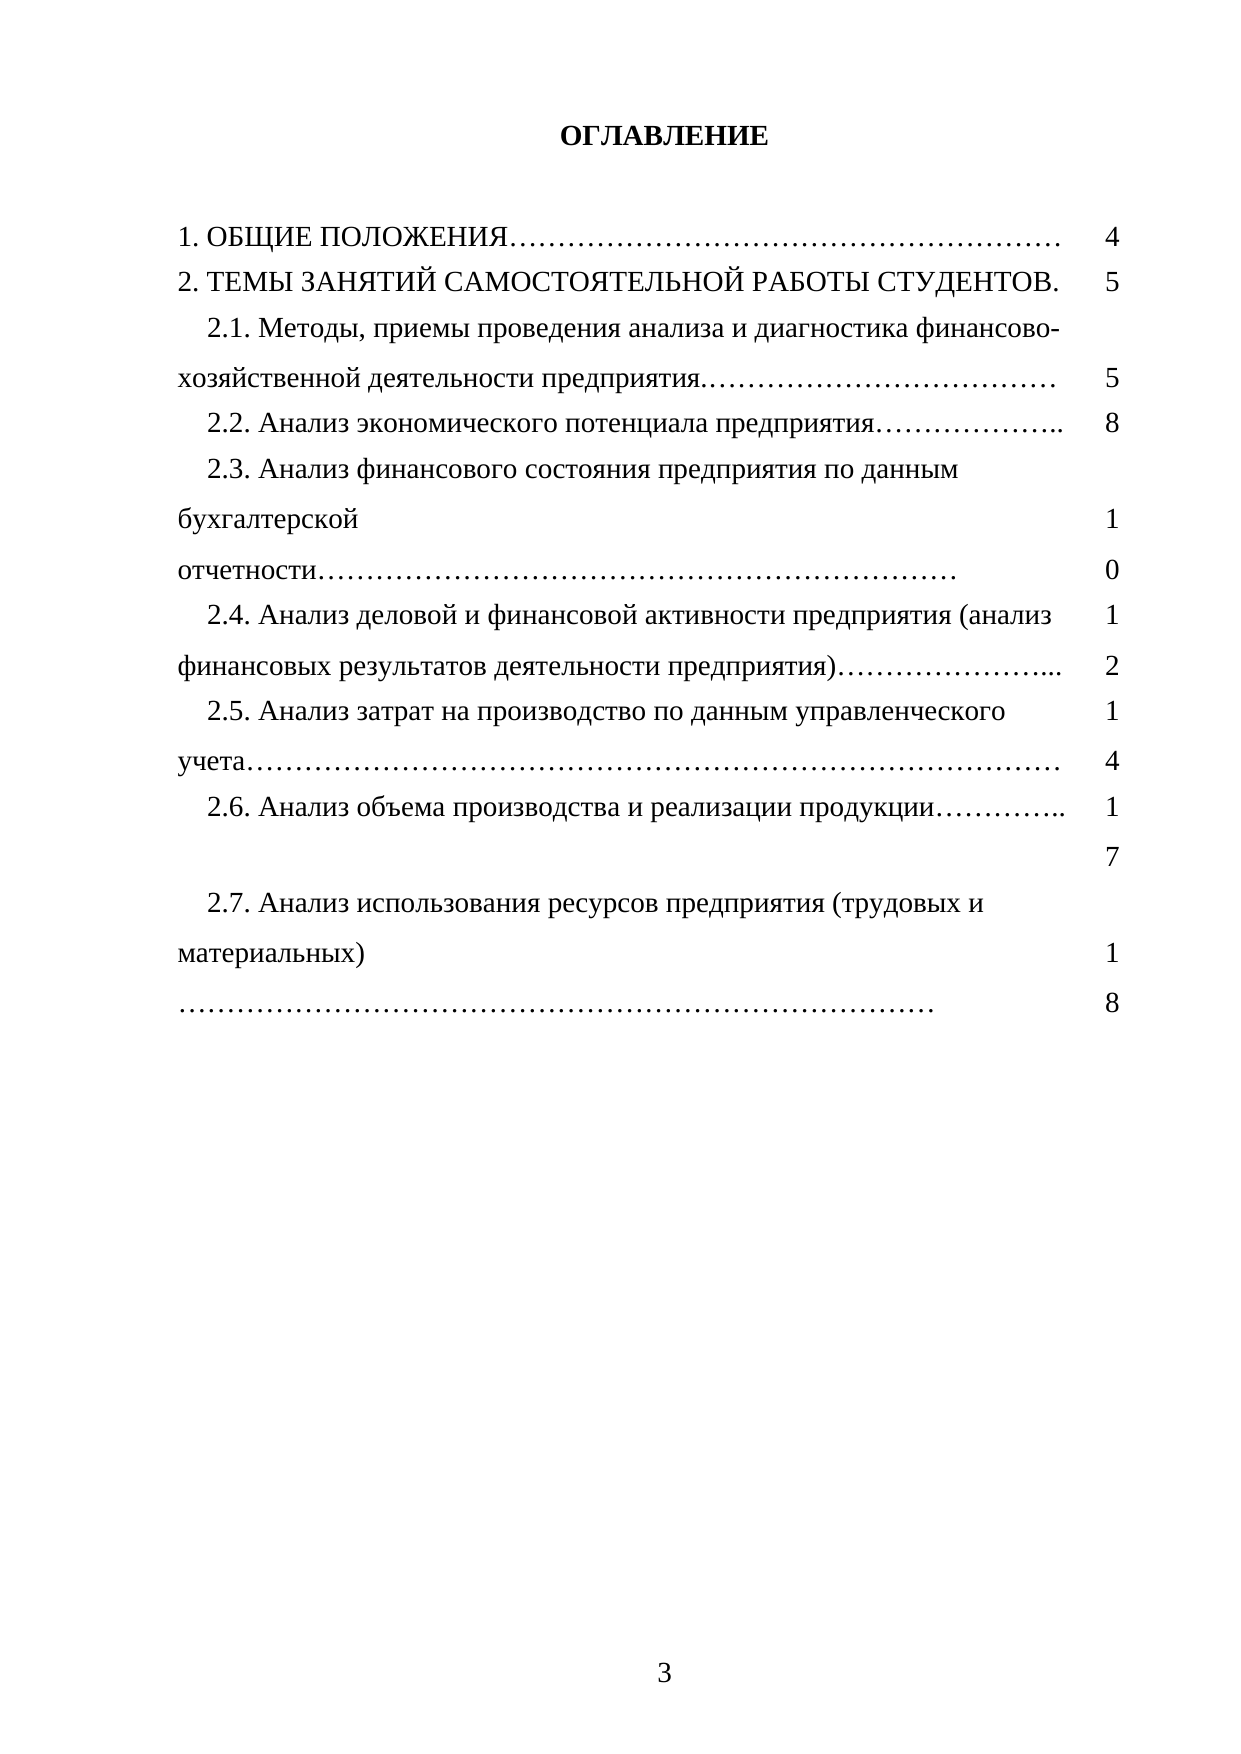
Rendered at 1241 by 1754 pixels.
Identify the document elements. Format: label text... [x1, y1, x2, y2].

table_cell 2.5. Анализ затрат на производство по данным управленческого учета………………………………………………………………………… [166, 693, 1087, 789]
table_cell 18 [1087, 885, 1137, 1031]
table_cell 5 [1087, 264, 1137, 310]
table_header 4 [1087, 219, 1137, 264]
table_cell 2.1. Методы, приемы проведения анализа и диагностика финансово-хозяйственной деятельности предприятия.……………………………… [166, 310, 1087, 406]
table_cell 12 [1087, 597, 1137, 693]
table_cell 5 [1087, 310, 1137, 406]
table_cell 17 [1087, 789, 1137, 885]
table_cell 2.7. Анализ использования ресурсов предприятия (трудовых и материальных)…………………………………………………………………… [166, 885, 1087, 1031]
table_cell 10 [1087, 451, 1137, 597]
table_cell 2.3. Анализ финансового состояния предприятия по данным бухгалтерской отчетности………………………………………………………… [166, 451, 1087, 597]
table_cell 2. темы занятий самостоятельной работы студентов. [166, 264, 1087, 310]
table_cell 8 [1087, 406, 1137, 451]
text Оглавление [177, 118, 1152, 152]
table_cell 2.2. Анализ экономического потенциала предприятия……………….. [166, 406, 1087, 451]
table_cell 14 [1087, 693, 1137, 789]
table_header 1. общие положения………………………………………………… [166, 219, 1087, 264]
table_cell 2.6. Анализ объема производства и реализации продукции………….. [166, 789, 1087, 885]
table_cell 2.4. Анализ деловой и финансовой активности предприятия (анализ финансовых результатов деятельности предприятия)…………………... [166, 597, 1087, 693]
